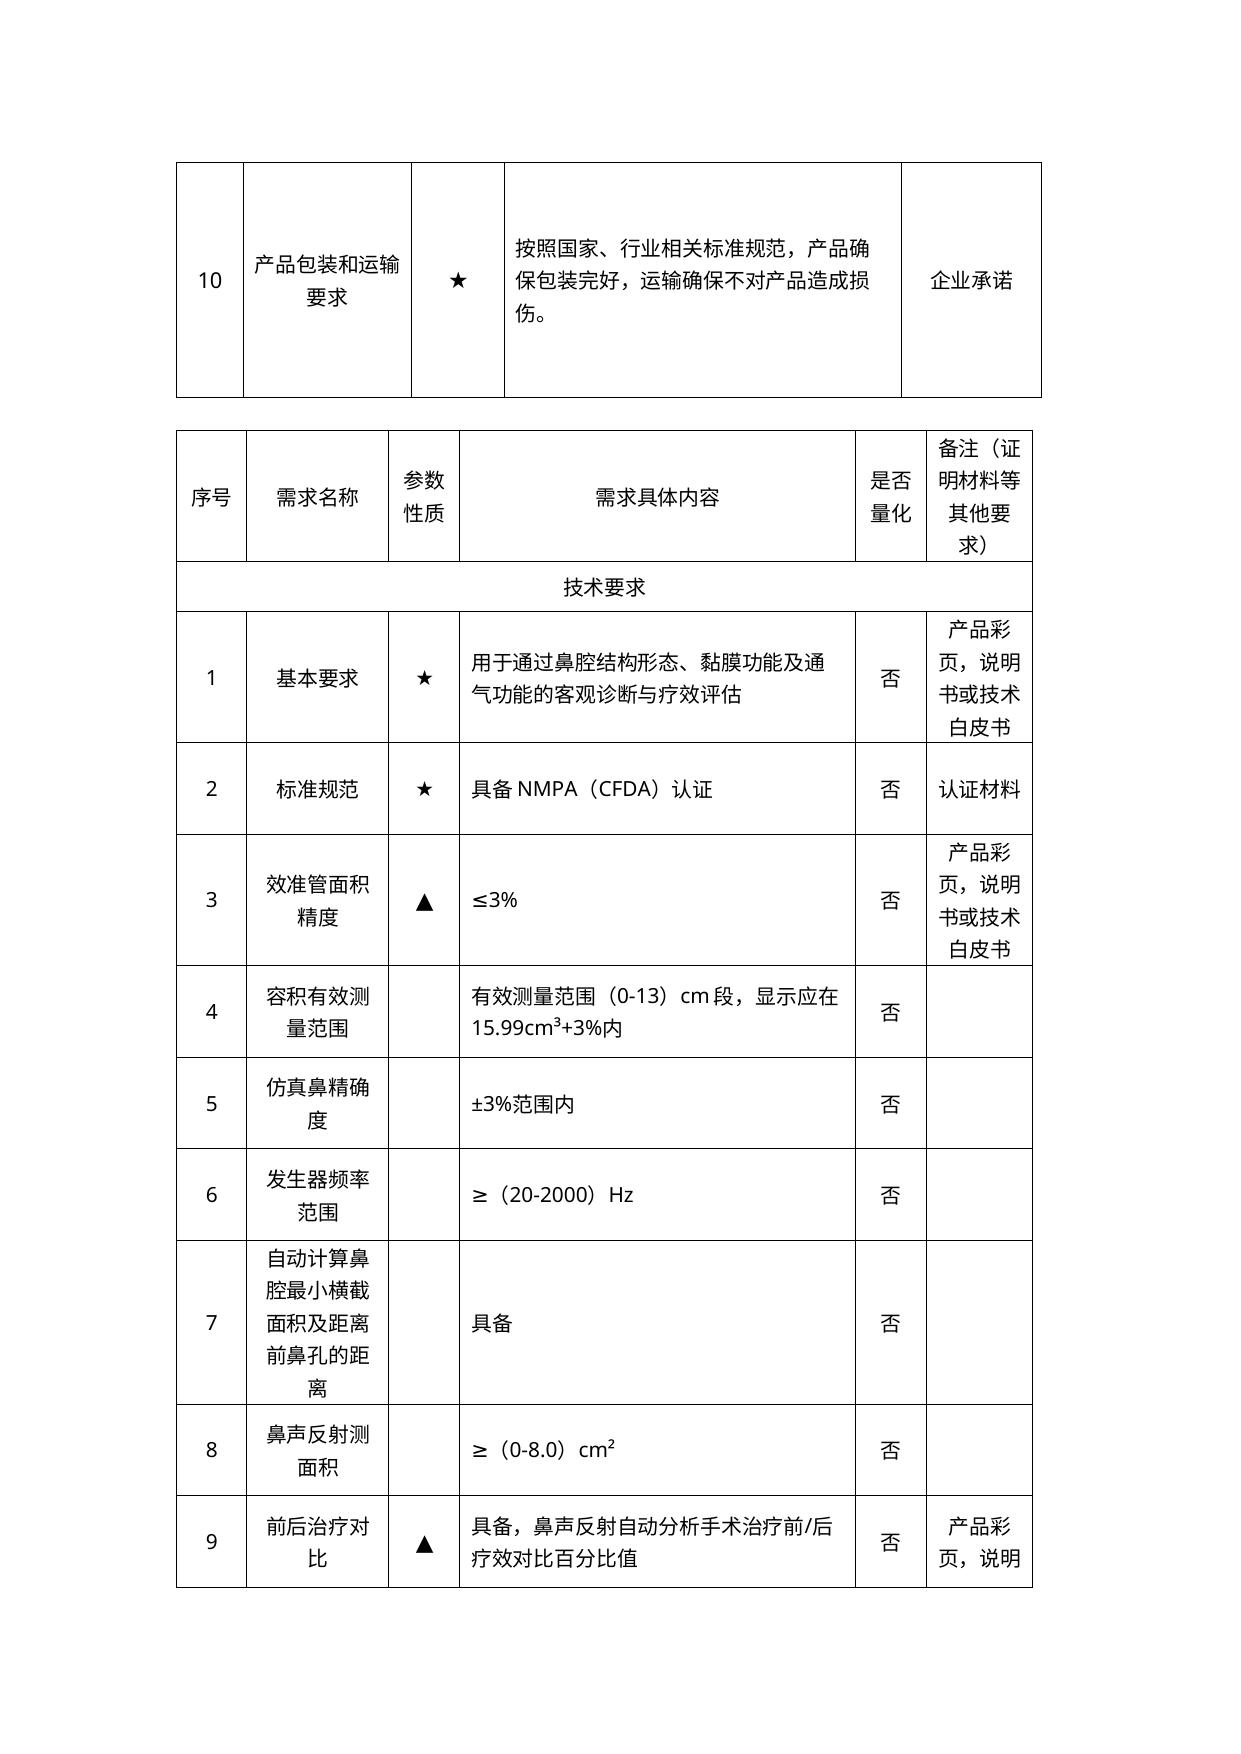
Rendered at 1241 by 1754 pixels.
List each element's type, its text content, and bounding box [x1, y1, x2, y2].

table_cell [389, 1241, 459, 1403]
table_header 需求具体内容 [460, 431, 855, 561]
table_header 是否量化 [856, 431, 926, 561]
table_cell ★ [389, 743, 459, 834]
table_cell ≥（20-2000）Hz [460, 1149, 855, 1240]
table_cell [927, 1058, 1032, 1148]
table_cell 鼻声反射测面积 [247, 1405, 388, 1495]
table_cell 容积有效测量范围 [247, 966, 388, 1057]
table_cell 具备NMPA（CFDA）认证 [460, 743, 855, 834]
table_cell [389, 1149, 459, 1240]
table_cell 用于通过鼻腔结构形态、黏膜功能及通气功能的客观诊断与疗效评估 [460, 612, 855, 742]
table_cell [389, 1405, 459, 1495]
table_cell 否 [856, 1496, 926, 1587]
table_cell 10 [177, 163, 243, 397]
table_cell 7 [177, 1241, 246, 1403]
table_cell 否 [856, 1149, 926, 1240]
table_cell 9 [177, 1496, 246, 1587]
table_cell 按照国家、行业相关标准规范，产品确保包装完好，运输确保不对产品造成损伤。 [505, 163, 901, 397]
table_cell 否 [856, 612, 926, 742]
table_cell [927, 966, 1032, 1057]
table_cell [389, 1058, 459, 1148]
table_cell 3 [177, 835, 246, 965]
table_cell [927, 1241, 1032, 1403]
table_cell 否 [856, 1058, 926, 1148]
table_cell 企业承诺 [902, 163, 1041, 397]
table_header 备注（证明材料等其他要求） [927, 431, 1032, 561]
table_cell 否 [856, 835, 926, 965]
table_cell 2 [177, 743, 246, 834]
table_cell 有效测量范围（0-13）cm段，显示应在15.99cm³+3%内 [460, 966, 855, 1057]
table_cell [927, 1405, 1032, 1495]
table_cell 4 [177, 966, 246, 1057]
table_cell 标准规范 [247, 743, 388, 834]
table_cell 产品包装和运输要求 [244, 163, 411, 397]
table_cell ▲ [389, 1496, 459, 1587]
table_cell ±3%范围内 [460, 1058, 855, 1148]
table_cell [389, 966, 459, 1057]
table_cell 产品彩页，说明书或技术白皮书 [927, 612, 1032, 742]
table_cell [460, 1496, 855, 1587]
table_cell ★ [412, 163, 504, 397]
table_cell 6 [177, 1149, 246, 1240]
table_cell 技术要求 [177, 562, 1032, 611]
table_cell ▲ [389, 835, 459, 965]
table_cell ≤3% [460, 835, 855, 965]
table_cell 具备 [460, 1241, 855, 1403]
table_cell 认证材料 [927, 743, 1032, 834]
table_cell ≥（0-8.0）cm² [460, 1405, 855, 1495]
table_cell [927, 1149, 1032, 1240]
table_cell 产品彩页，说明书或技术白皮书 [927, 1496, 1032, 1587]
table_cell 8 [177, 1405, 246, 1495]
table_cell 基本要求 [247, 612, 388, 742]
table_header 需求名称 [247, 431, 388, 561]
table_cell 发生器频率范围 [247, 1149, 388, 1240]
table_cell 否 [856, 1405, 926, 1495]
table_cell 自动计算鼻腔最小横截面积及距离前鼻孔的距离 [247, 1241, 388, 1403]
table_cell 否 [856, 1241, 926, 1403]
table_cell 仿真鼻精确度 [247, 1058, 388, 1148]
table_header 参数性质 [389, 431, 459, 561]
table_cell 1 [177, 612, 246, 742]
table_cell ★ [389, 612, 459, 742]
table_cell 否 [856, 743, 926, 834]
table_cell 5 [177, 1058, 246, 1148]
table_header 序号 [177, 431, 246, 561]
table_cell 产品彩页，说明书或技术白皮书 [927, 835, 1032, 965]
table_cell 前后治疗对比 [247, 1496, 388, 1587]
table_cell 否 [856, 966, 926, 1057]
table_cell 效准管面积精度 [247, 835, 388, 965]
